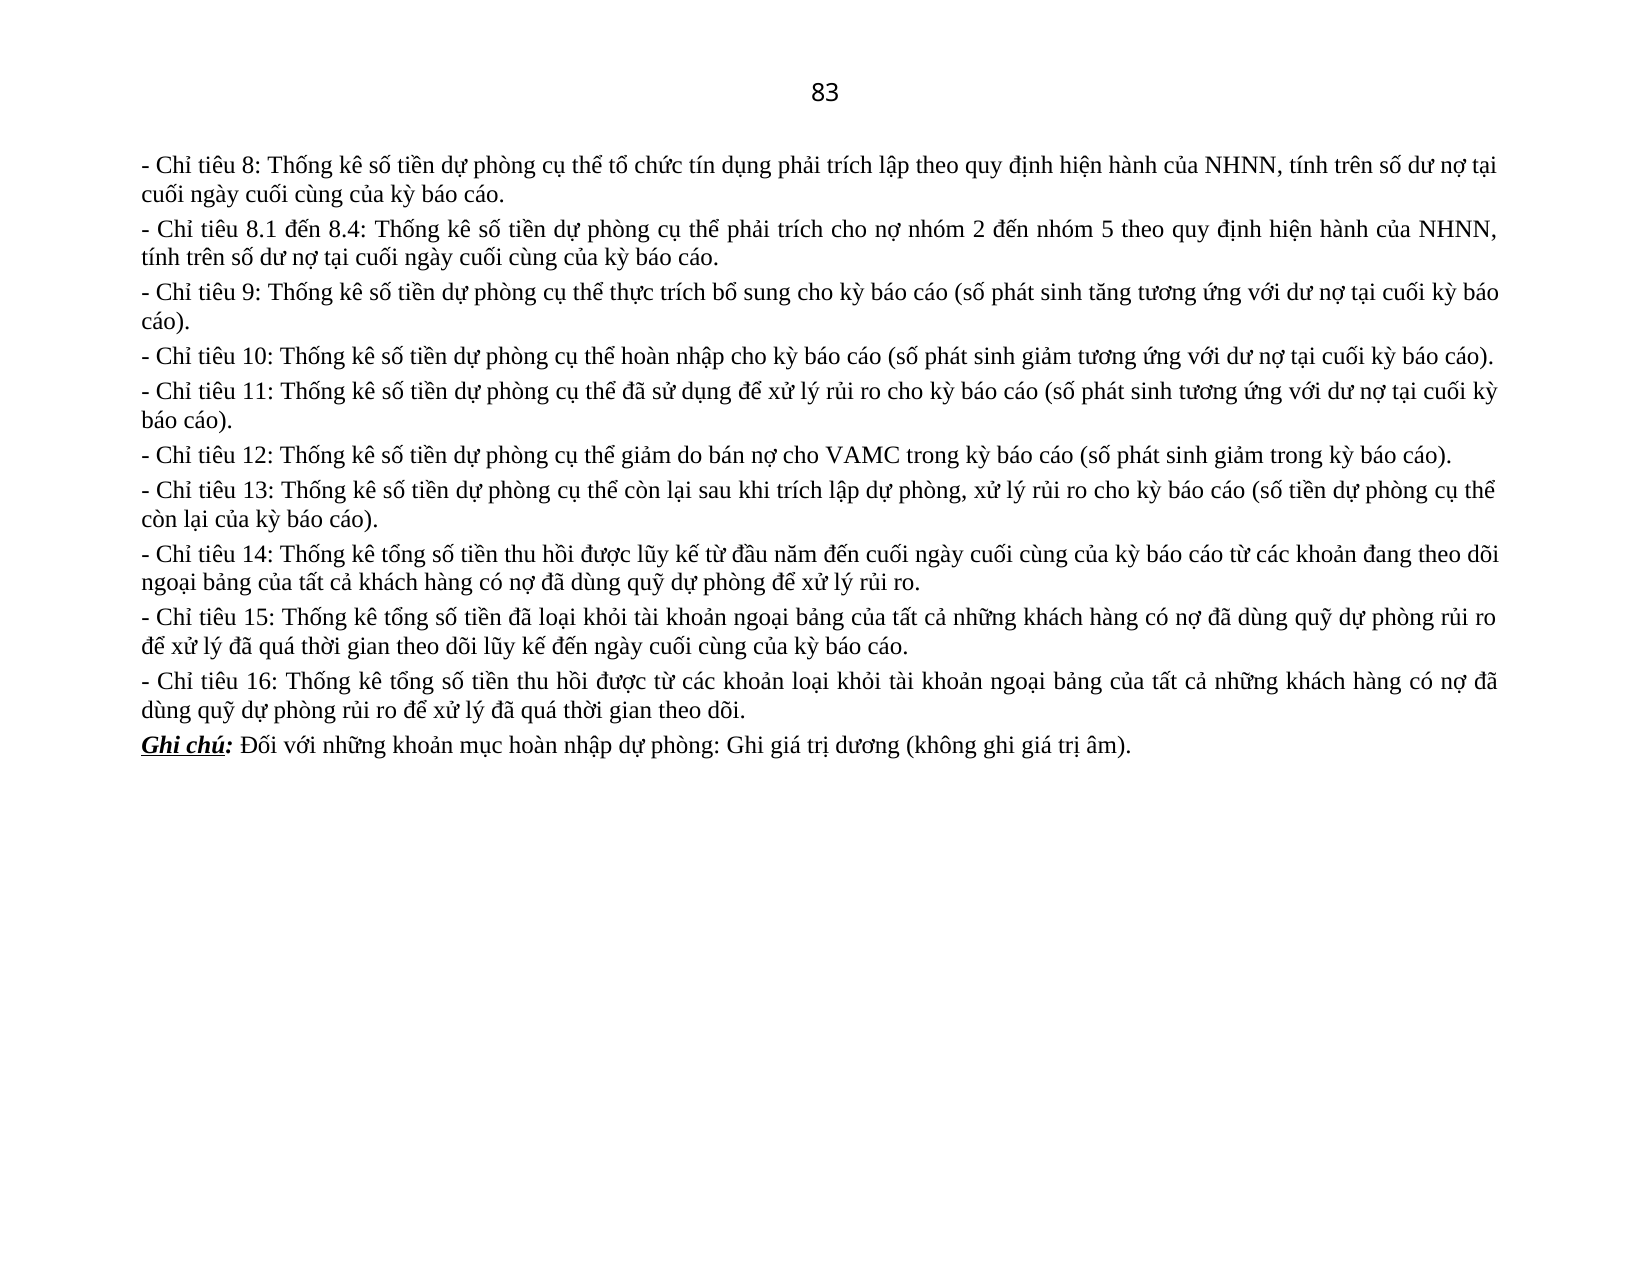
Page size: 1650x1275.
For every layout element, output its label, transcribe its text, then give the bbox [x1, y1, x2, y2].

text - Chỉ tiêu 8.1 đến 8.4: Thống kê số tiền dự phòng cụ thể phải trích cho nợ nhóm 2 đến nhóm 5 theo quy định hiện hành của NHNN, tính trên số dư nợ tại cuối ngày cuối cùng của kỳ báo cáo. [141, 214, 1500, 271]
text - Chỉ tiêu 14: Thống kê tổng số tiền thu hồi được lũy kế từ đầu năm đến cuối ngày cuối cùng của kỳ báo cáo từ các khoản đang theo dõi ngoại bảng của tất cả khách hàng có nợ đã dùng quỹ dự phòng để xử lý rủi ro. [141, 539, 1500, 596]
text - Chỉ tiêu 15: Thống kê tổng số tiền đã loại khỏi tài khoản ngoại bảng của tất cả những khách hàng có nợ đã dùng quỹ dự phòng rủi ro để xử lý đã quá thời gian theo dõi lũy kế đến ngày cuối cùng của kỳ báo cáo. [141, 602, 1500, 660]
text - Chỉ tiêu 9: Thống kê số tiền dự phòng cụ thể thực trích bổ sung cho kỳ báo cáo (số phát sinh tăng tương ứng với dư nợ tại cuối kỳ báo cáo). [141, 277, 1500, 335]
text Ghi chú: Đối với những khoản mục hoàn nhập dự phòng: Ghi giá trị dương (không ghi giá trị âm). [141, 730, 1500, 759]
text - Chỉ tiêu 16: Thống kê tổng số tiền thu hồi được từ các khoản loại khỏi tài khoản ngoại bảng của tất cả những khách hàng có nợ đã dùng quỹ dự phòng rủi ro để xử lý đã quá thời gian theo dõi. [141, 666, 1500, 724]
text - Chỉ tiêu 8: Thống kê số tiền dự phòng cụ thể tổ chức tín dụng phải trích lập theo quy định hiện hành của NHNN, tính trên số dư nợ tại cuối ngày cuối cùng của kỳ báo cáo. [141, 150, 1500, 207]
text - Chỉ tiêu 11: Thống kê số tiền dự phòng cụ thể đã sử dụng để xử lý rủi ro cho kỳ báo cáo (số phát sinh tương ứng với dư nợ tại cuối kỳ báo cáo). [141, 376, 1500, 434]
text - Chỉ tiêu 12: Thống kê số tiền dự phòng cụ thể giảm do bán nợ cho VAMC trong kỳ báo cáo (số phát sinh giảm trong kỳ báo cáo). [141, 440, 1500, 469]
text - Chỉ tiêu 10: Thống kê số tiền dự phòng cụ thể hoàn nhập cho kỳ báo cáo (số phát sinh giảm tương ứng với dư nợ tại cuối kỳ báo cáo). [141, 341, 1500, 370]
text - Chỉ tiêu 13: Thống kê số tiền dự phòng cụ thể còn lại sau khi trích lập dự phòng, xử lý rủi ro cho kỳ báo cáo (số tiền dự phòng cụ thể còn lại của kỳ báo cáo). [141, 475, 1500, 532]
